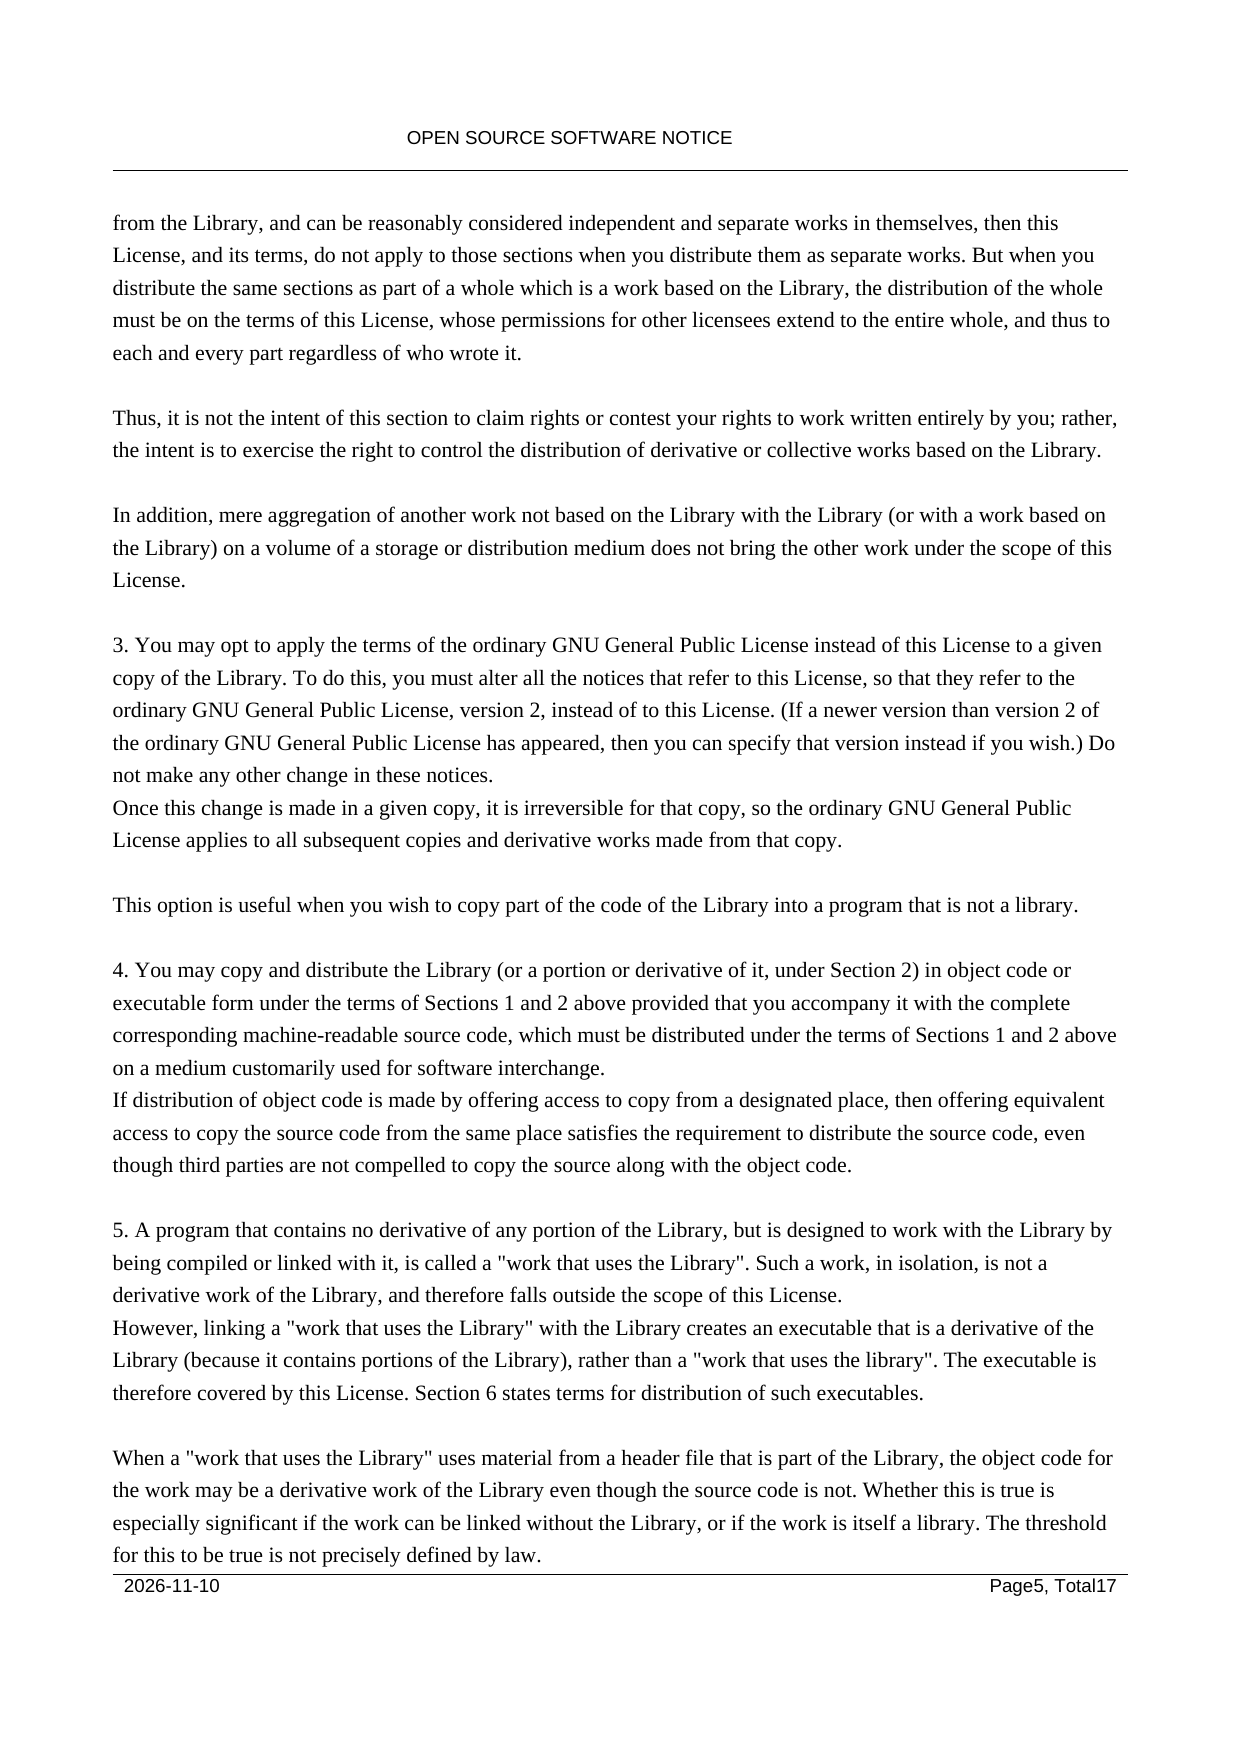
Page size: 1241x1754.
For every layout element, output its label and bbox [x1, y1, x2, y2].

text [112, 206, 1128, 1571]
